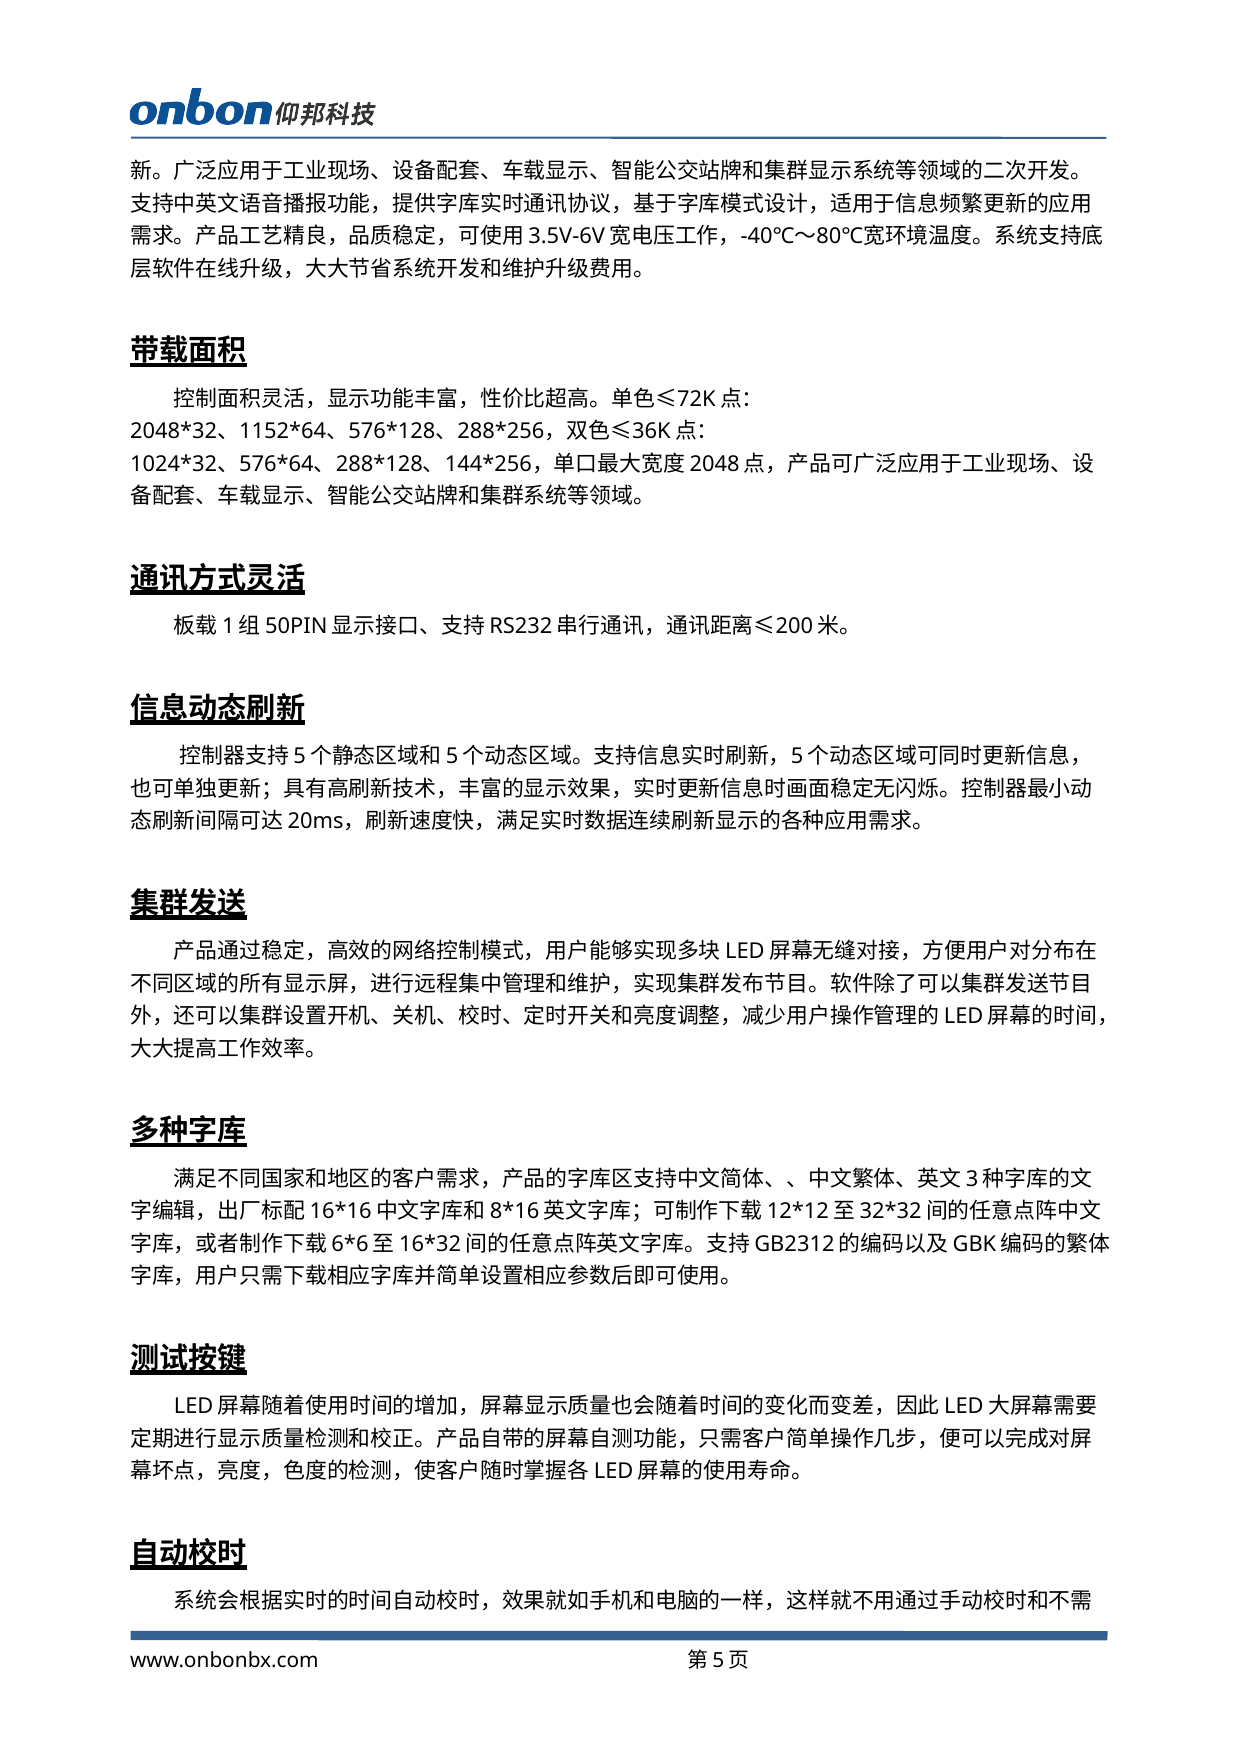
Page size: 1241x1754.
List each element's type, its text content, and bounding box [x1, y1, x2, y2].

text 通讯方式灵活 [130, 543, 1110, 608]
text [130, 153, 1110, 283]
text 控制面积灵活，显示功能丰富，性价比超高。单色≤72K点：2048*32、1152*64、576*128、288*256，双色≤36K点：1024*32、576*64、288*128、144*256，单口最大宽度2048点，产品可广泛应用于工业现场、设备配套、车载显示、智能公交站牌和集群系统等领域。 [130, 380, 1110, 510]
text 集群发送 [130, 868, 1110, 933]
text 板载1组50PIN显示接口、支持RS232串行通讯，通讯距离≤200米。 [130, 608, 1110, 640]
text 产品通过稳定，高效的网络控制模式，用户能够实现多块LED屏幕无缝对接，方便用户对分布在不同区域的所有显示屏，进行远程集中管理和维护，实现集群发布节目。软件除了可以集群发送节目外，还可以集群设置开机、关机、校时、定时开关和亮度调整，减少用户操作管理的LED屏幕的时间，大大提高工作效率。 [130, 933, 1110, 1063]
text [130, 1583, 1110, 1615]
text 自动校时 [130, 1518, 1110, 1583]
text 满足不同国家和地区的客户需求，产品的字库区支持中文简体、、中文繁体、英文3种字库的文字编辑，出厂标配16*16中文字库和8*16英文字库；可制作下载12*12至32*32间的任意点阵中文字库，或者制作下载6*6至16*32间的任意点阵英文字库。支持GB2312的编码以及GBK编码的繁体字库，用户只需下载相应字库并简单设置相应参数后即可使用。 [130, 1160, 1110, 1290]
text 带载面积 [130, 315, 1110, 380]
text 控制器支持5个静态区域和5个动态区域。支持信息实时刷新，5个动态区域可同时更新信息，也可单独更新；具有高刷新技术，丰富的显示效果，实时更新信息时画面稳定无闪烁。控制器最小动态刷新间隔可达20ms，刷新速度快，满足实时数据连续刷新显示的各种应用需求。 [130, 738, 1110, 835]
text LED屏幕随着使用时间的增加，屏幕显示质量也会随着时间的变化而变差，因此LED大屏幕需要定期进行显示质量检测和校正。产品自带的屏幕自测功能，只需客户简单操作几步，便可以完成对屏幕坏点，亮度，色度的检测，使客户随时掌握各LED屏幕的使用寿命。 [130, 1388, 1110, 1485]
text 测试按键 [130, 1323, 1110, 1388]
text 多种字库 [130, 1095, 1110, 1160]
text 信息动态刷新 [130, 673, 1110, 738]
picture [129, 88, 376, 126]
